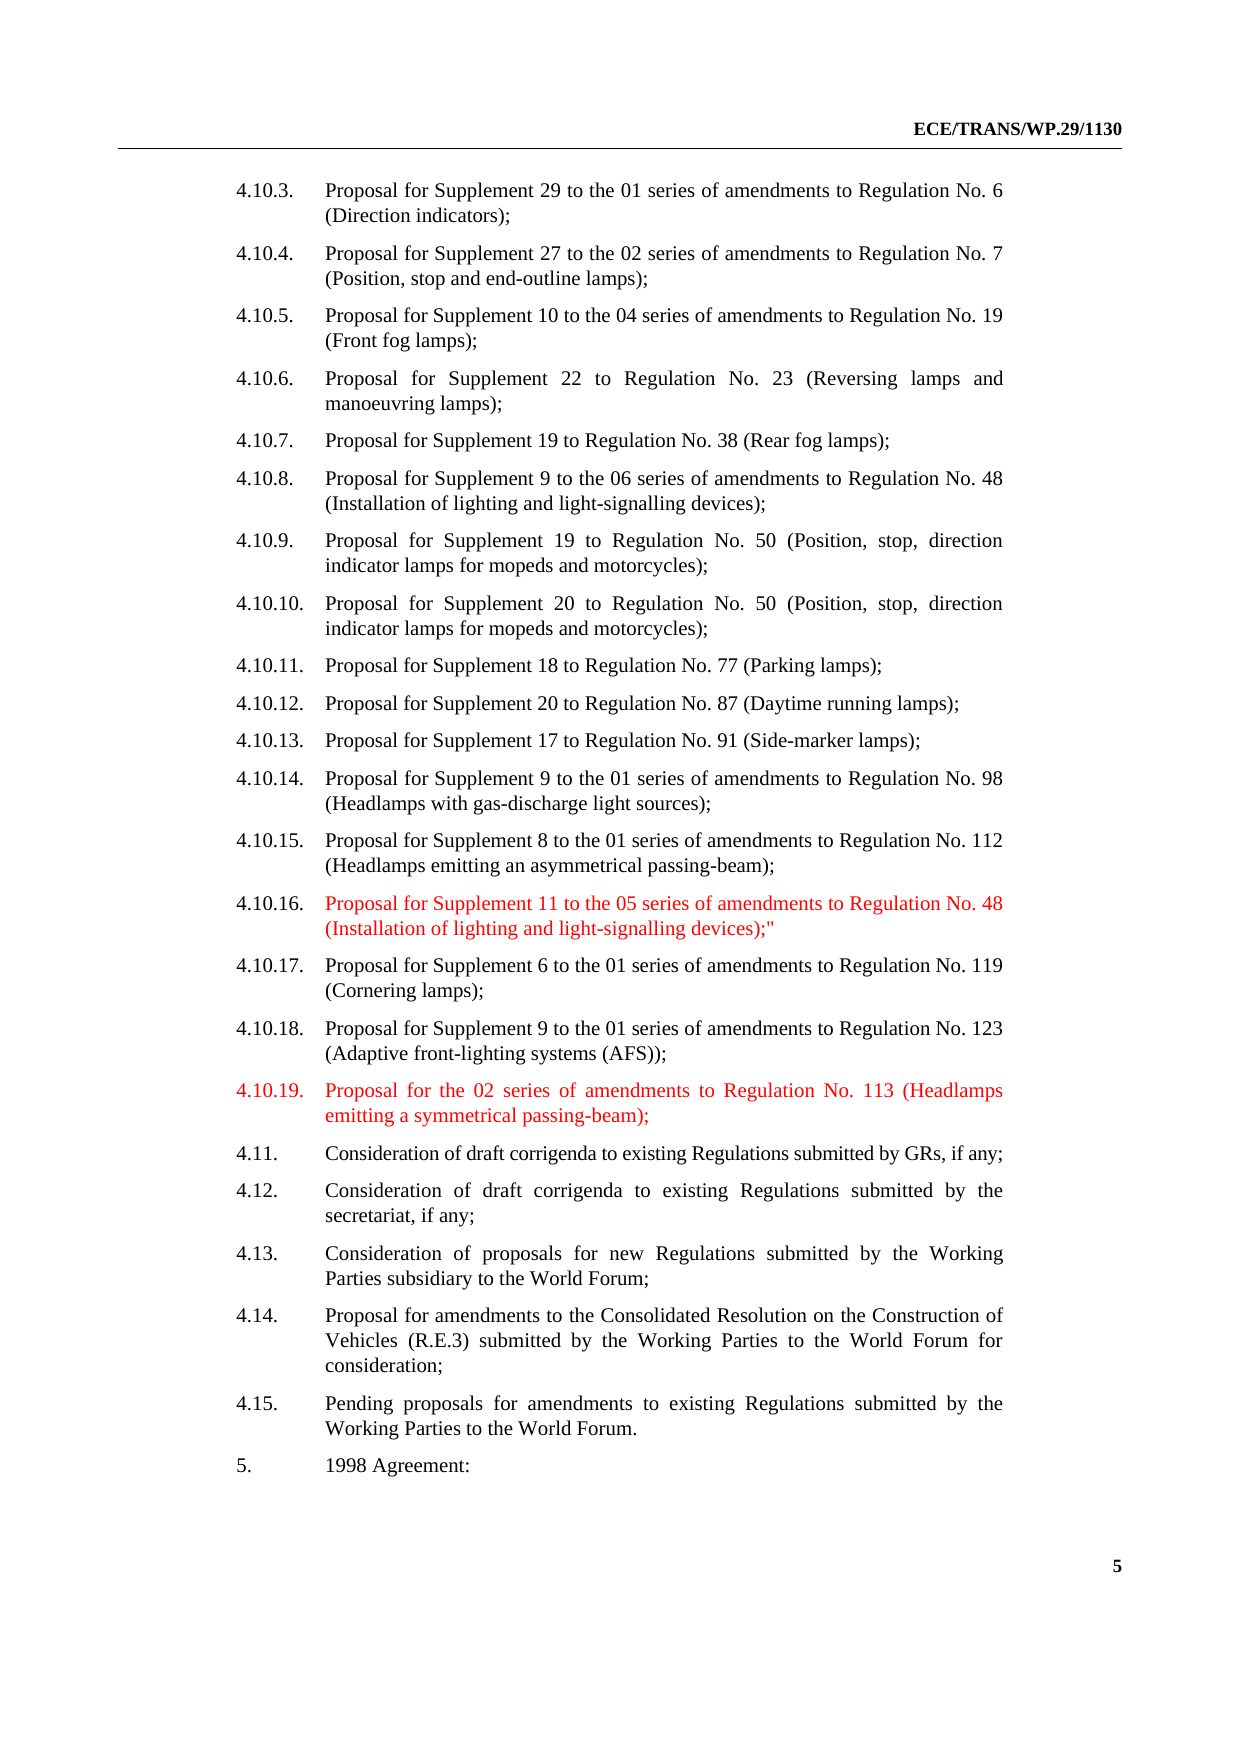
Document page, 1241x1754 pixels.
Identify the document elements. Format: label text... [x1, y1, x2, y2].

text 4.13. Consideration of proposals for new Regulations submitted by the Working Parties subsidiary to the World Forum; [236, 1240, 1004, 1290]
text 4.10.7. Proposal for Supplement 19 to Regulation No. 38 (Rear fog lamps); [236, 427, 1004, 452]
text 4.10.8. Proposal for Supplement 9 to the 06 series of amendments to Regulation No. 48 (Installation of lighting and light-signalling devices); [236, 465, 1004, 515]
text 4.10.13. Proposal for Supplement 17 to Regulation No. 91 (Side-marker lamps); [236, 727, 1004, 752]
text 4.14. Proposal for amendments to the Consolidated Resolution on the Construction of Vehicles (R.E.3) submitted by the Working Parties to the World Forum for consideration; [236, 1302, 1004, 1377]
text 4.12. Consideration of draft corrigenda to existing Regulations submitted by the secretariat, if any; [236, 1177, 1004, 1227]
text 4.15. Pending proposals for amendments to existing Regulations submitted by the Working Parties to the World Forum. [236, 1390, 1004, 1440]
text 4.10.14. Proposal for Supplement 9 to the 01 series of amendments to Regulation No. 98 (Headlamps with gas-discharge light sources); [236, 765, 1004, 815]
text 4.10.3. Proposal for Supplement 29 to the 01 series of amendments to Regulation No. 6 (Direction indicators); [236, 177, 1004, 227]
text 4.10.4. Proposal for Supplement 27 to the 02 series of amendments to Regulation No. 7 (Position, stop and end-outline lamps); [236, 240, 1004, 290]
text 5. 1998 Agreement: [236, 1452, 1004, 1477]
text 4.10.19. Proposal for the 02 series of amendments to Regulation No. 113 (Headlamps emitting a symmetrical passing-beam); [236, 1077, 1004, 1127]
text 4.10.10. Proposal for Supplement 20 to Regulation No. 50 (Position, stop, direction indicator lamps for mopeds and motorcycles); [236, 590, 1004, 640]
text 4.10.9. Proposal for Supplement 19 to Regulation No. 50 (Position, stop, direction indicator lamps for mopeds and motorcycles); [236, 527, 1004, 577]
text 4.10.5. Proposal for Supplement 10 to the 04 series of amendments to Regulation No. 19 (Front fog lamps); [236, 302, 1004, 352]
text 4.10.16. Proposal for Supplement 11 to the 05 series of amendments to Regulation No. 48 (Installation of lighting and light-signalling devices);" [236, 890, 1004, 940]
text 4.10.11. Proposal for Supplement 18 to Regulation No. 77 (Parking lamps); [236, 652, 1004, 677]
text 4.10.12. Proposal for Supplement 20 to Regulation No. 87 (Daytime running lamps); [236, 690, 1004, 715]
text 4.10.18. Proposal for Supplement 9 to the 01 series of amendments to Regulation No. 123 (Adaptive front-lighting systems (AFS)); [236, 1015, 1004, 1065]
text 4.10.17. Proposal for Supplement 6 to the 01 series of amendments to Regulation No. 119 (Cornering lamps); [236, 952, 1004, 1002]
text 4.10.15. Proposal for Supplement 8 to the 01 series of amendments to Regulation No. 112 (Headlamps emitting an asymmetrical passing-beam); [236, 827, 1004, 877]
text 4.11. Consideration of draft corrigenda to existing Regulations submitted by GRs, if any; [236, 1140, 1004, 1165]
text 4.10.6. Proposal for Supplement 22 to Regulation No. 23 (Reversing lamps and manoeuvring lamps); [236, 365, 1004, 415]
